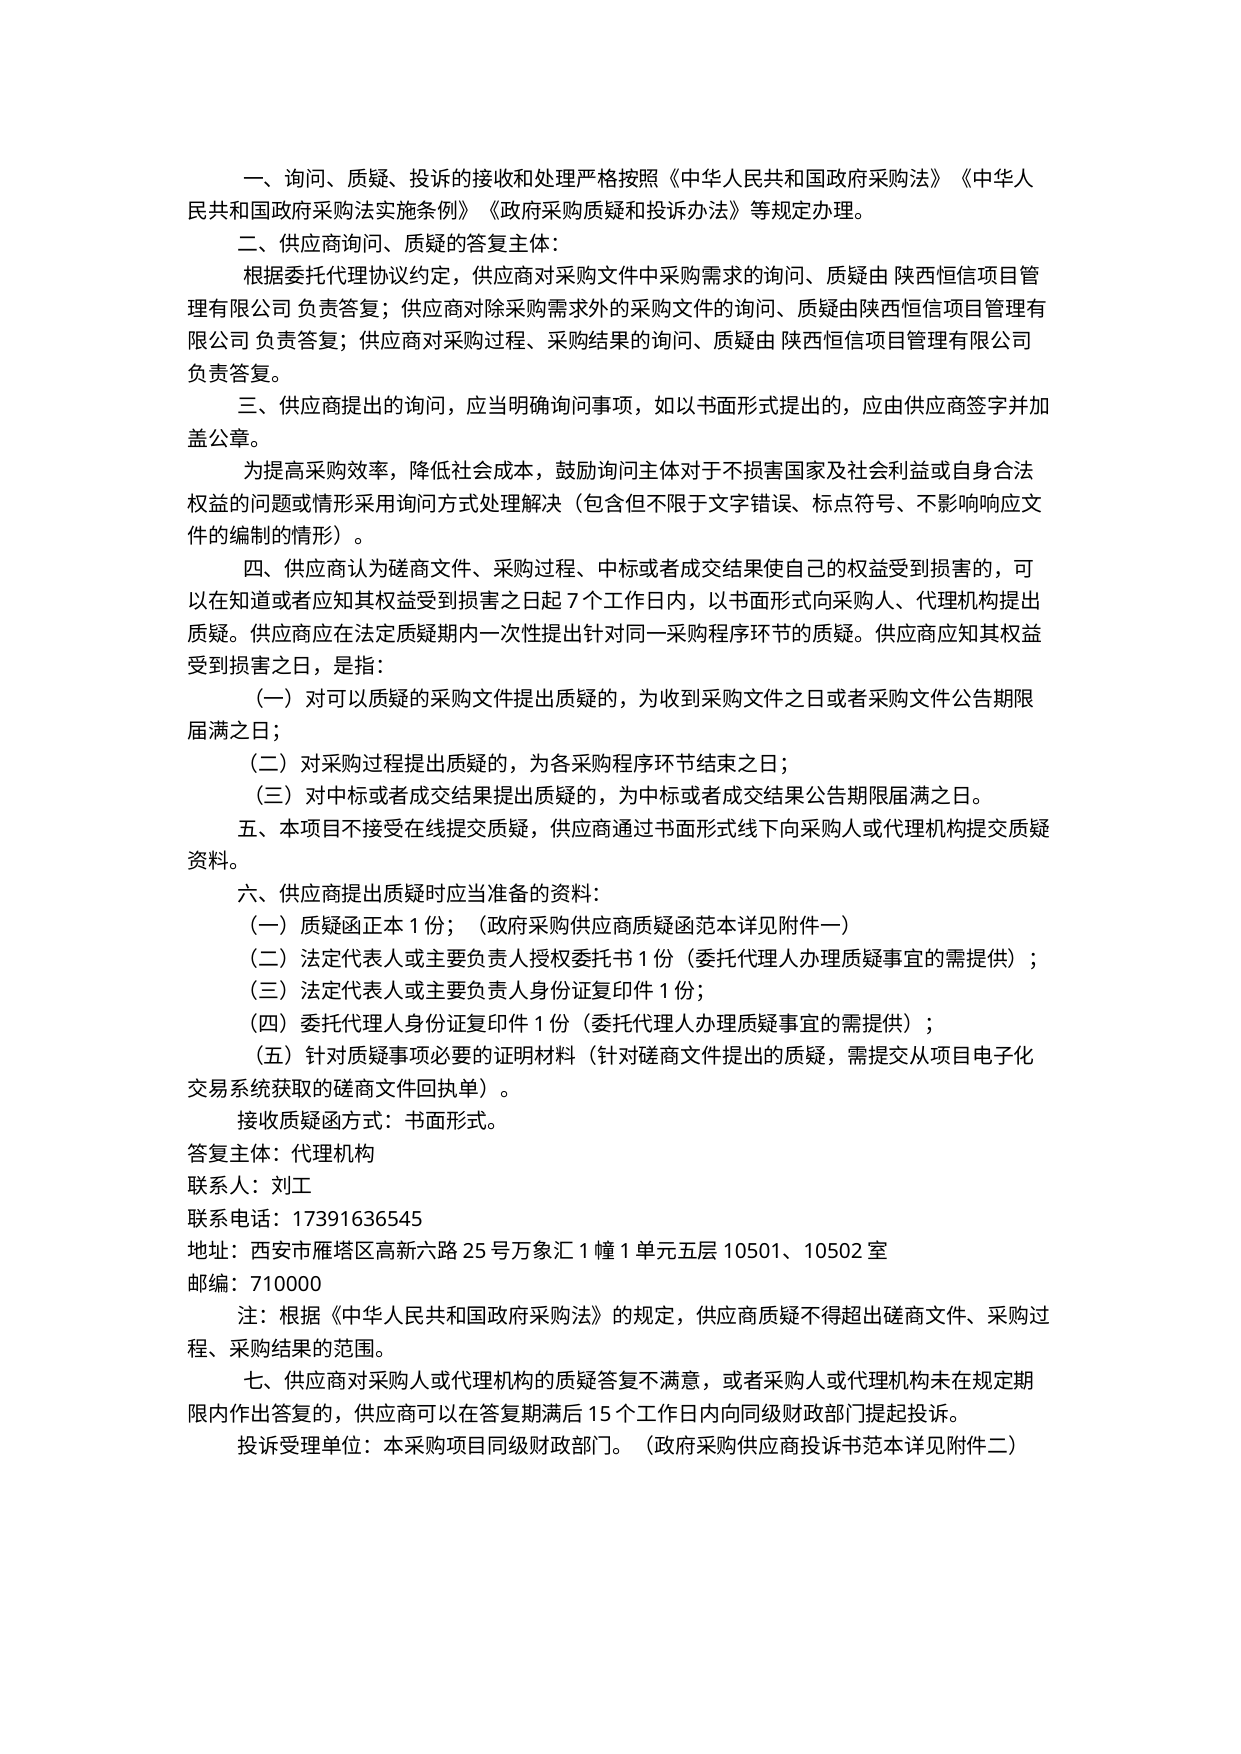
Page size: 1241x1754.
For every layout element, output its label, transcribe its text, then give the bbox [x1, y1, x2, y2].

text 投诉受理单位：本采购项目同级财政部门。（政府采购供应商投诉书范本详见附件二） [187, 1429, 1053, 1462]
text 邮编：710000 [187, 1267, 1053, 1299]
text （一）质疑函正本1份；（政府采购供应商质疑函范本详见附件一） [187, 909, 1053, 942]
text 注：根据《中华人民共和国政府采购法》的规定，供应商质疑不得超出磋商文件、采购过程、采购结果的范围。 [187, 1299, 1053, 1364]
text 六、供应商提出质疑时应当准备的资料： [187, 877, 1053, 909]
text （三）法定代表人或主要负责人身份证复印件1份； [187, 974, 1053, 1007]
text 七、供应商对采购人或代理机构的质疑答复不满意，或者采购人或代理机构未在规定期限内作出答复的，供应商可以在答复期满后15个工作日内向同级财政部门提起投诉。 [187, 1364, 1053, 1429]
text 联系电话：17391636545 [187, 1202, 1053, 1234]
text 一、询问、质疑、投诉的接收和处理严格按照《中华人民共和国政府采购法》《中华人民共和国政府采购法实施条例》《政府采购质疑和投诉办法》等规定办理。 [187, 162, 1053, 227]
text 四、供应商认为磋商文件、采购过程、中标或者成交结果使自己的权益受到损害的，可以在知道或者应知其权益受到损害之日起7个工作日内，以书面形式向采购人、代理机构提出质疑。供应商应在法定质疑期内一次性提出针对同一采购程序环节的质疑。供应商应知其权益受到损害之日，是指： [187, 552, 1053, 682]
text （二）法定代表人或主要负责人授权委托书1份（委托代理人办理质疑事宜的需提供）； [187, 942, 1053, 974]
text （四）委托代理人身份证复印件1份（委托代理人办理质疑事宜的需提供）； [187, 1007, 1053, 1039]
text （二）对采购过程提出质疑的，为各采购程序环节结束之日； [187, 747, 1053, 779]
text 三、供应商提出的询问，应当明确询问事项，如以书面形式提出的，应由供应商签字并加盖公章。 [187, 389, 1053, 454]
text 根据委托代理协议约定，供应商对采购文件中采购需求的询问、质疑由 陕西恒信项目管理有限公司 负责答复；供应商对除采购需求外的采购文件的询问、质疑由陕西恒信项目管理有限公司 负责答复；供应商对采购过程、采购结果的询问、质疑由 陕西恒信项目管理有限公司 负责答复。 [187, 259, 1053, 389]
text 地址：西安市雁塔区高新六路25号万象汇1幢1单元五层10501、10502室 [187, 1234, 1053, 1267]
text 五、本项目不接受在线提交质疑，供应商通过书面形式线下向采购人或代理机构提交质疑资料。 [187, 812, 1053, 877]
text 接收质疑函方式：书面形式。 [187, 1104, 1053, 1137]
text 联系人：刘工 [187, 1169, 1053, 1202]
text （五）针对质疑事项必要的证明材料（针对磋商文件提出的质疑，需提交从项目电子化交易系统获取的磋商文件回执单）。 [187, 1039, 1053, 1104]
text 二、供应商询问、质疑的答复主体： [187, 227, 1053, 259]
text （一）对可以质疑的采购文件提出质疑的，为收到采购文件之日或者采购文件公告期限届满之日； [187, 682, 1053, 747]
text 答复主体：代理机构 [187, 1137, 1053, 1169]
text 为提高采购效率，降低社会成本，鼓励询问主体对于不损害国家及社会利益或自身合法权益的问题或情形采用询问方式处理解决（包含但不限于文字错误、标点符号、不影响响应文件的编制的情形）。 [187, 454, 1053, 552]
text （三）对中标或者成交结果提出质疑的，为中标或者成交结果公告期限届满之日。 [187, 779, 1053, 812]
